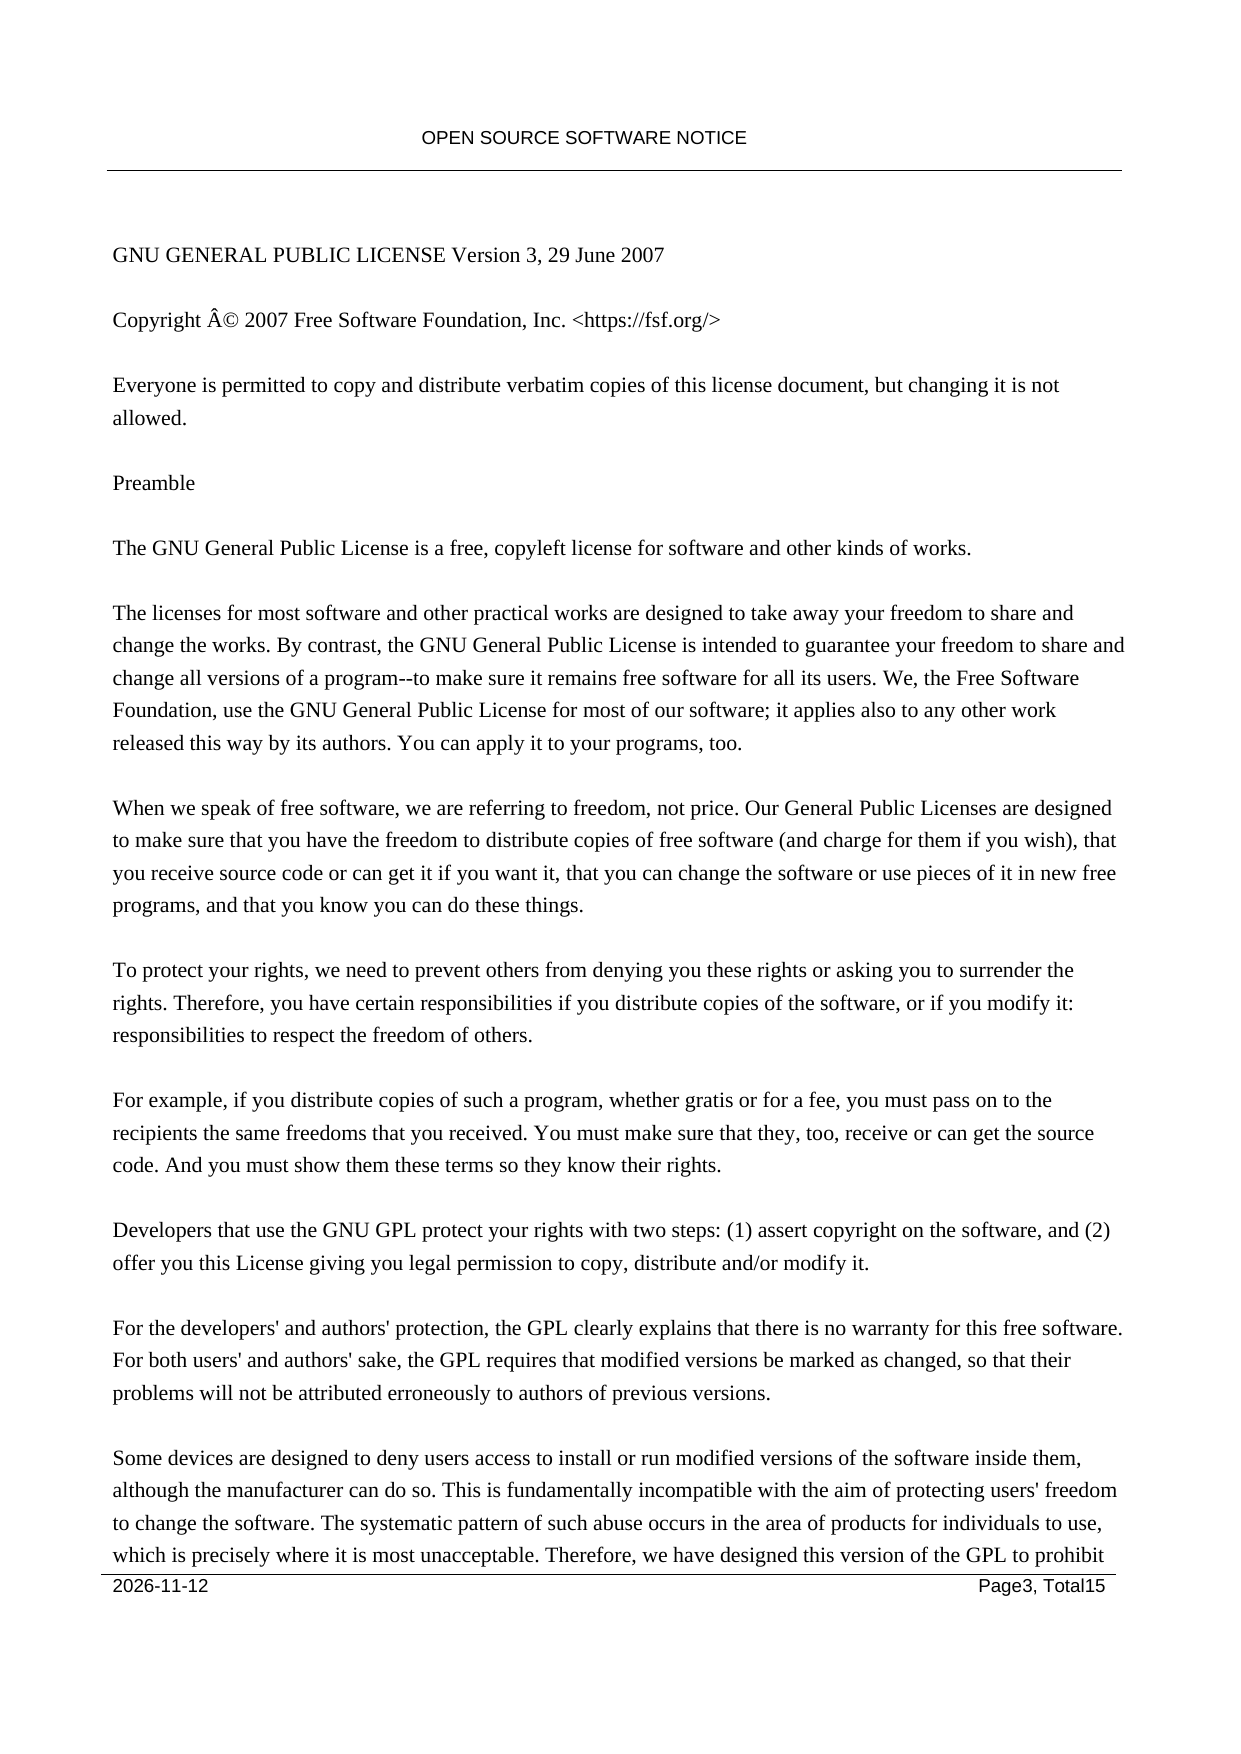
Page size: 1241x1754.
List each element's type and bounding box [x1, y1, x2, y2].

text [112, 206, 1128, 1571]
